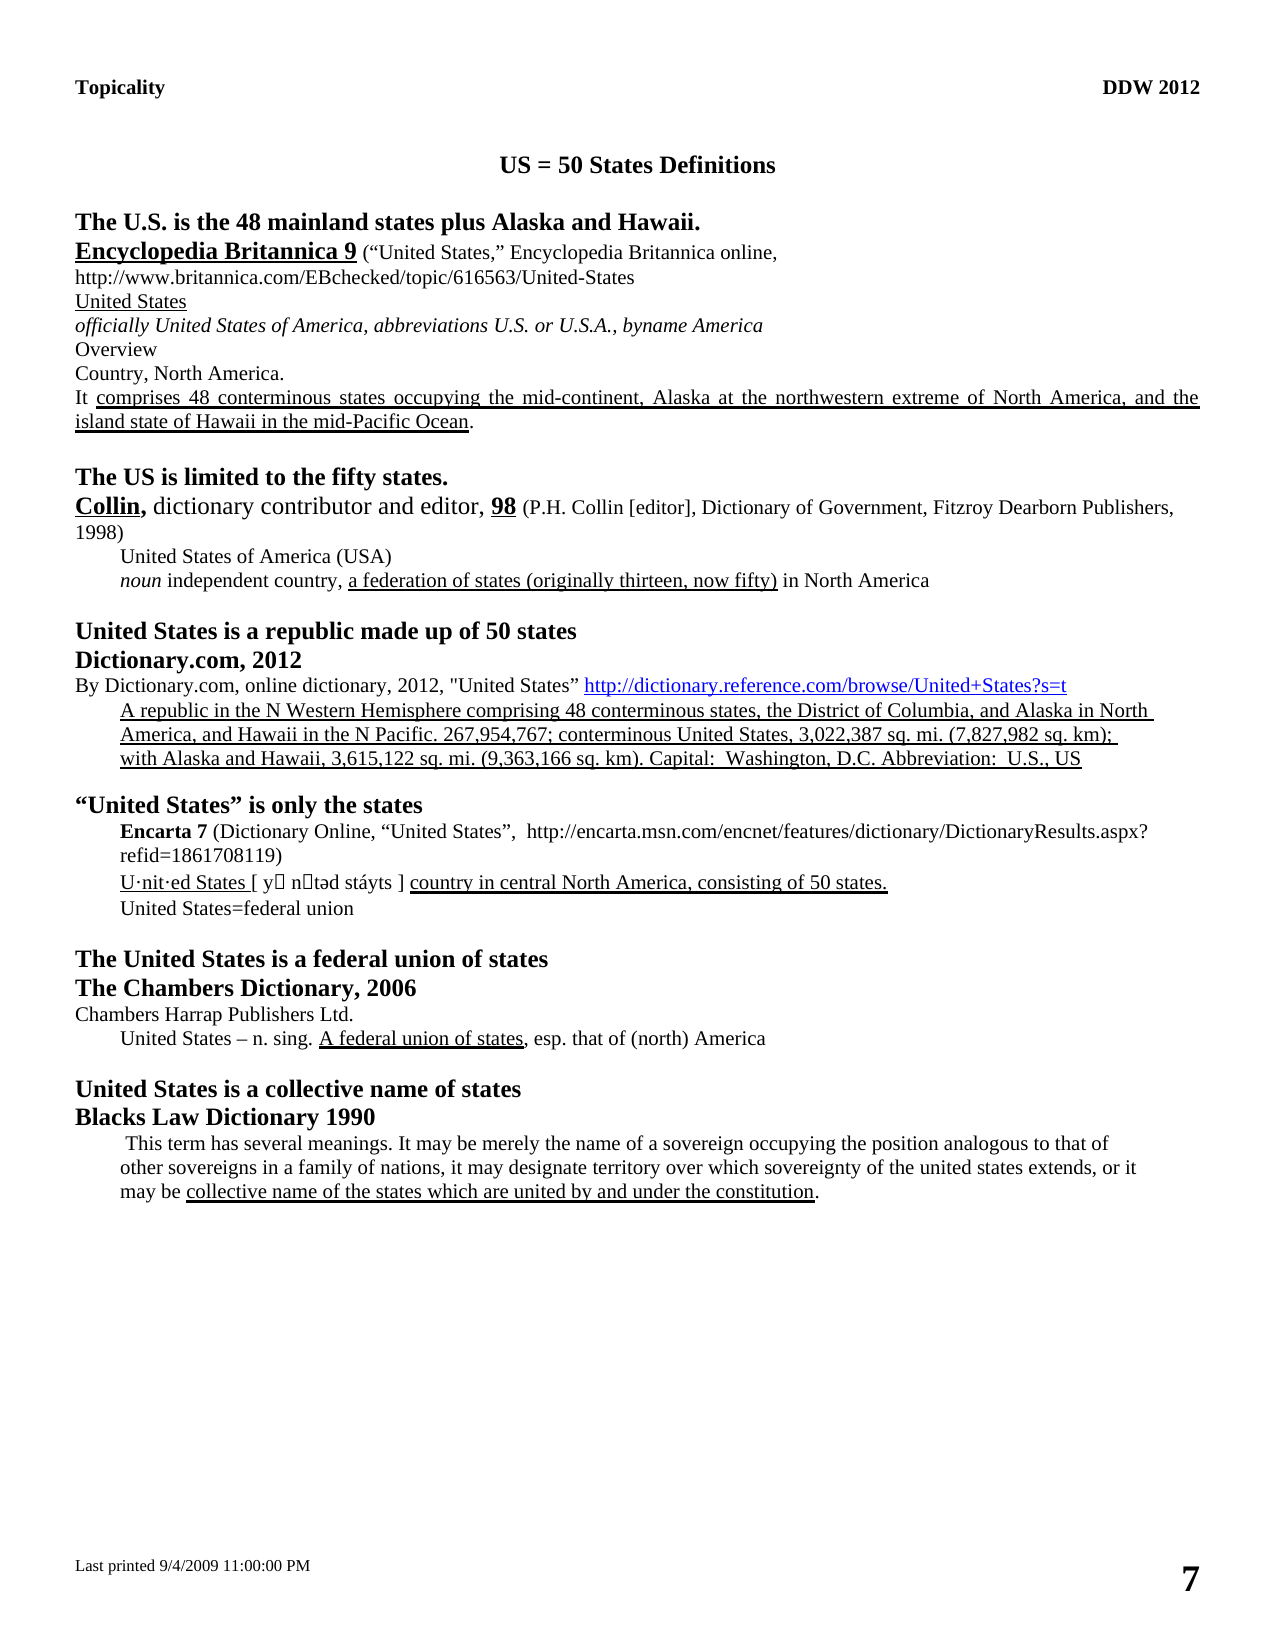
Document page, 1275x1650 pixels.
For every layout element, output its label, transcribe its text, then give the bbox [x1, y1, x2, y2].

subtitle “United States” is only the states [75, 791, 1200, 819]
text The U.S. is the 48 mainland states plus Alaska and Hawaii. [75, 207, 1200, 236]
text United States [75, 289, 1200, 313]
text United States is a republic made up of 50 states [75, 616, 1200, 645]
text It comprises 48 conterminous states occupying the mid-continent, Alaska at the northwestern extreme of North America, and the island state of Hawaii in the mid-Pacific Ocean. [75, 385, 1200, 433]
text United States=federal union [120, 896, 1155, 920]
text The US is limited to the fifty states. [75, 462, 1200, 491]
text Chambers Harrap Publishers Ltd. [75, 1001, 1200, 1026]
text Encyclopedia Britannica 9 (“United States,” Encyclopedia Britannica online, http://www.britannica.com/EBchecked/topic/616563/United-States [75, 236, 1200, 289]
text noun independent country, a federation of states (originally thirteen, now fifty) in North America [120, 568, 1155, 592]
text Collin, dictionary contributor and editor, 98 (P.H. Collin [editor], Dictionary of Government, Fitzroy Dearborn Publishers, 1998) [75, 491, 1200, 544]
text United States – n. sing. A federal union of states, esp. that of (north) America [120, 1026, 1155, 1049]
text The Chambers Dictionary, 2006 [75, 973, 1200, 1001]
text Blacks Law Dictionary 1990 [75, 1102, 1200, 1131]
text A republic in the N Western Hemisphere comprising 48 conterminous states, the District of Columbia, and Alaska in North America, and Hawaii in the N Pacific. 267,954,767; conterminous United States, 3,022,387 sq. mi. (7,827,982 sq. km); with Alaska and Hawaii, 3,615,122 sq. mi. (9,363,166 sq. km). Capital: Washington, D.C. Abbreviation: U.S., US [120, 697, 1155, 770]
text Encarta 7 (Dictionary Online, “United States”, http://encarta.msn.com/encnet/features/dictionary/DictionaryResults.aspx?refid=1861708119) [120, 819, 1155, 867]
text The United States is a federal union of states [75, 944, 1200, 973]
text U·nit·ed States [ y ntəd stáyts ] country in central North America, consisting of 50 states. [120, 867, 1155, 896]
text Country, North America. [75, 361, 1200, 385]
text United States is a collective name of states [75, 1074, 1200, 1102]
text By Dictionary.com, online dictionary, 2012, "United States” http://dictionary.reference.com/browse/United+States?s=t [75, 673, 1200, 697]
text officially United States of America, abbreviations U.S. or U.S.A., byname America [75, 313, 1200, 337]
text US = 50 States Definitions [75, 150, 1200, 179]
text This term has several meanings. It may be merely the name of a sovereign occupying the position analogous to that of other sovereigns in a family of nations, it may designate territory over which sovereignty of the united states extends, or it may be collective name of the states which are united by and under the constitution. [120, 1131, 1155, 1203]
text Dictionary.com, 2012 [75, 645, 1200, 673]
text Overview [75, 337, 1200, 361]
text United States of America (USA) [120, 544, 1155, 568]
